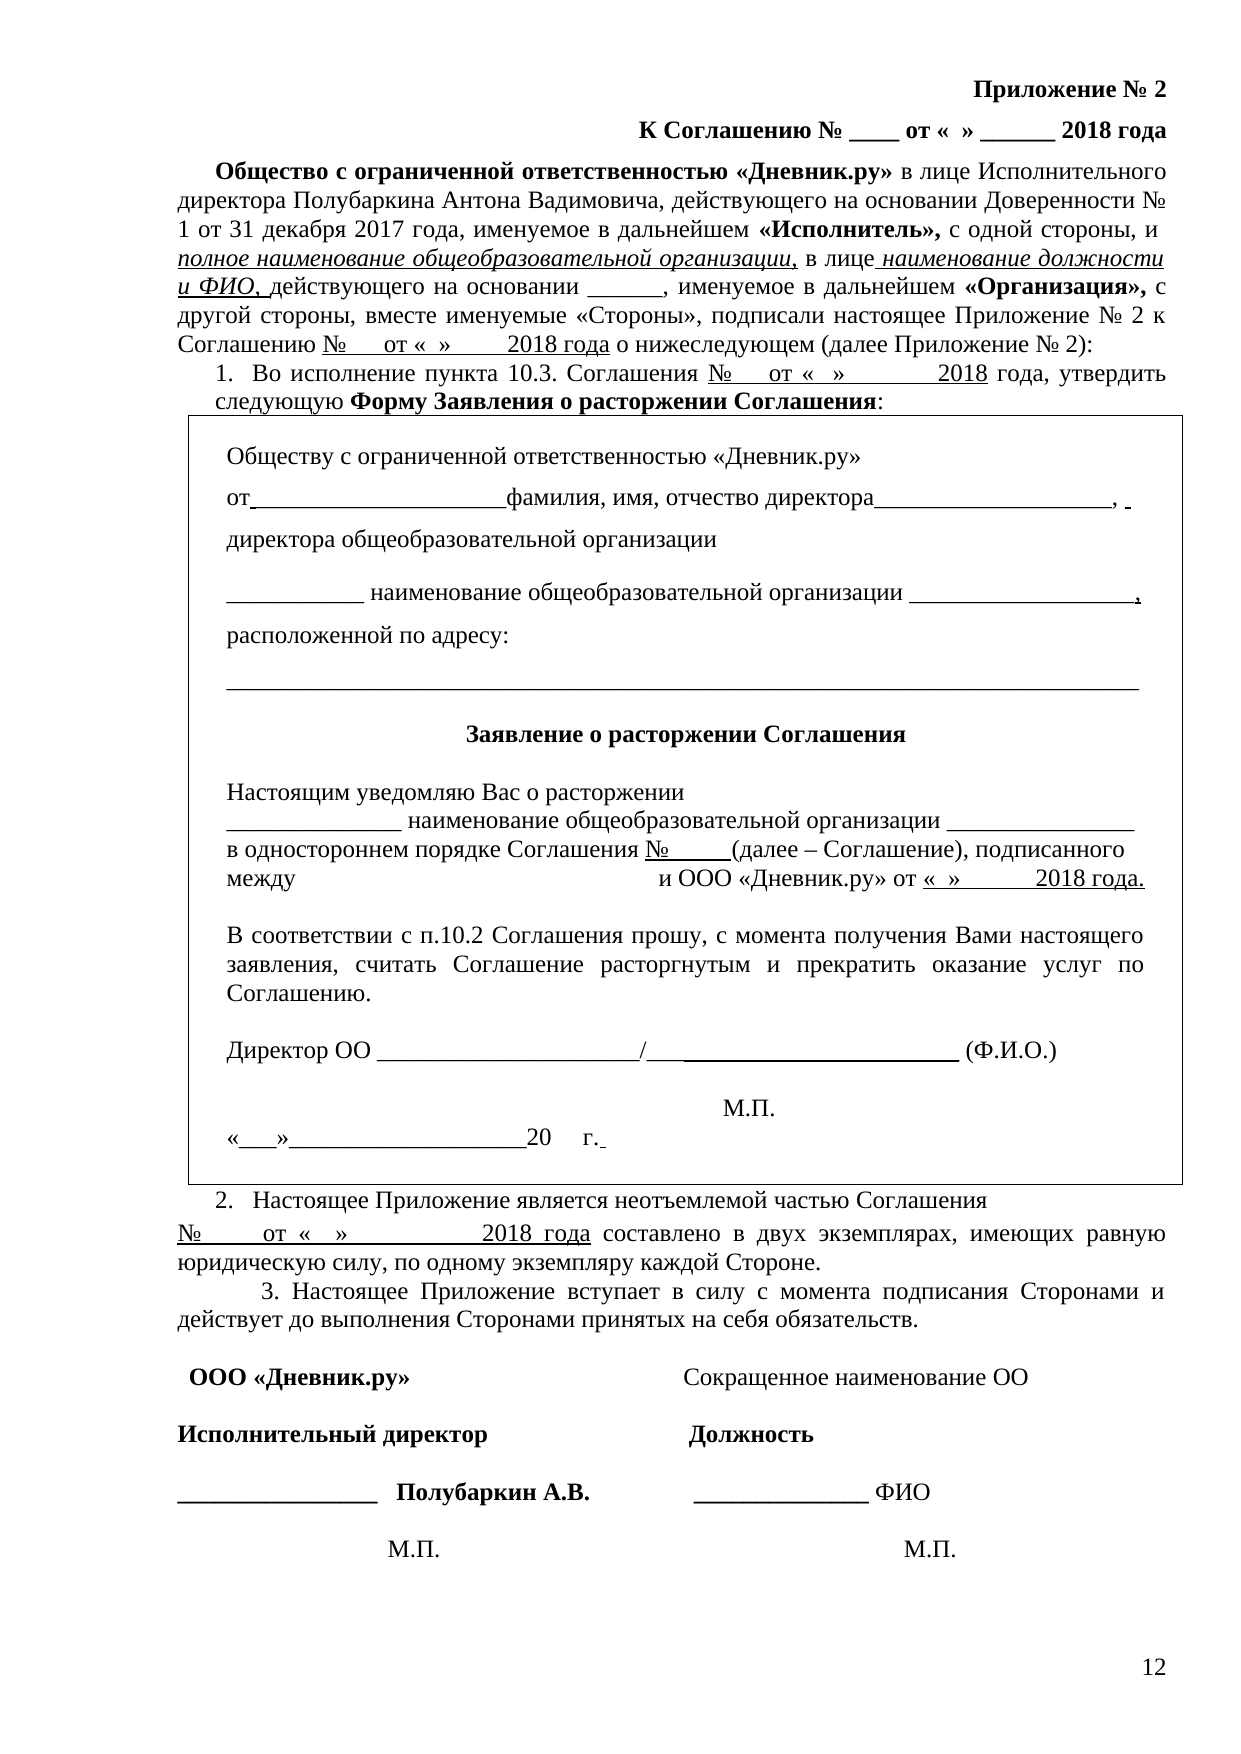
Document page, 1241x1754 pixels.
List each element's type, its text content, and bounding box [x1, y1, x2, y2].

title Настоящее Приложение является неотъемлемой частью Соглашения [215, 1185, 1167, 1214]
text Исполнительный директор [177, 1419, 1167, 1448]
table_header Обществу с ограниченной ответственностью «Дневник.ру» от директора общеобразовательной организации , расположенной по адресу: Заявление о расторжении Соглашения Настоящим уведомляю Вас о расторжении в одностороннем порядке Соглашения (далее – Соглашение), подписанного между и ООО «Дневник.ру» от 2018 года. В соответствии с п.10.2 Соглашения прошу, с момента получения Вами настоящего заявления, считать Соглашение расторгнутым и прекратить оказание услуг по Соглашению. Директор ОО _____________________/_________________________ (Ф.И.О.) М.П. [189, 416, 1182, 1184]
text 2018 года составлено в двух экземплярах, имеющих равную юридическую силу, по одному экземпляру каждой Стороне. [177, 1218, 1167, 1276]
text 3. Настоящее Приложение вступает в силу с момента подписания Сторонами и действует до выполнения Сторонами принятых на себя обязательств. [177, 1276, 1167, 1333]
text К Соглашению 2018 года [177, 115, 1167, 144]
text Приложение № 2 [177, 74, 1167, 103]
table_header ООО «Дневник.ру» [177, 1362, 672, 1419]
text ________________ Полубаркин А.В. ______________ [177, 1477, 1167, 1506]
table_header [672, 1362, 1167, 1419]
text Общество с ограниченной ответственностью «Дневник.ру» в лице Исполнительного директора Полубаркина Антона Вадимовича, действующего на основании Доверенности № 1 от 31 декабря 2017 года, именуемое в дальнейшем «Исполнитель», с одной стороны, и именуемое в дальнейшем «Организация», с другой стороны, вместе именуемые «Стороны», подписали настоящее Приложение № 2 к Соглашению 2018 года о нижеследующем (далее Приложение № 2): [177, 156, 1167, 358]
text 1. Во исполнение пункта 10.3. Соглашения 2018 года, утвердить следующую Форму Заявления о расторжении Соглашения: [215, 358, 1167, 415]
text М.П. М.П. [177, 1534, 1167, 1563]
